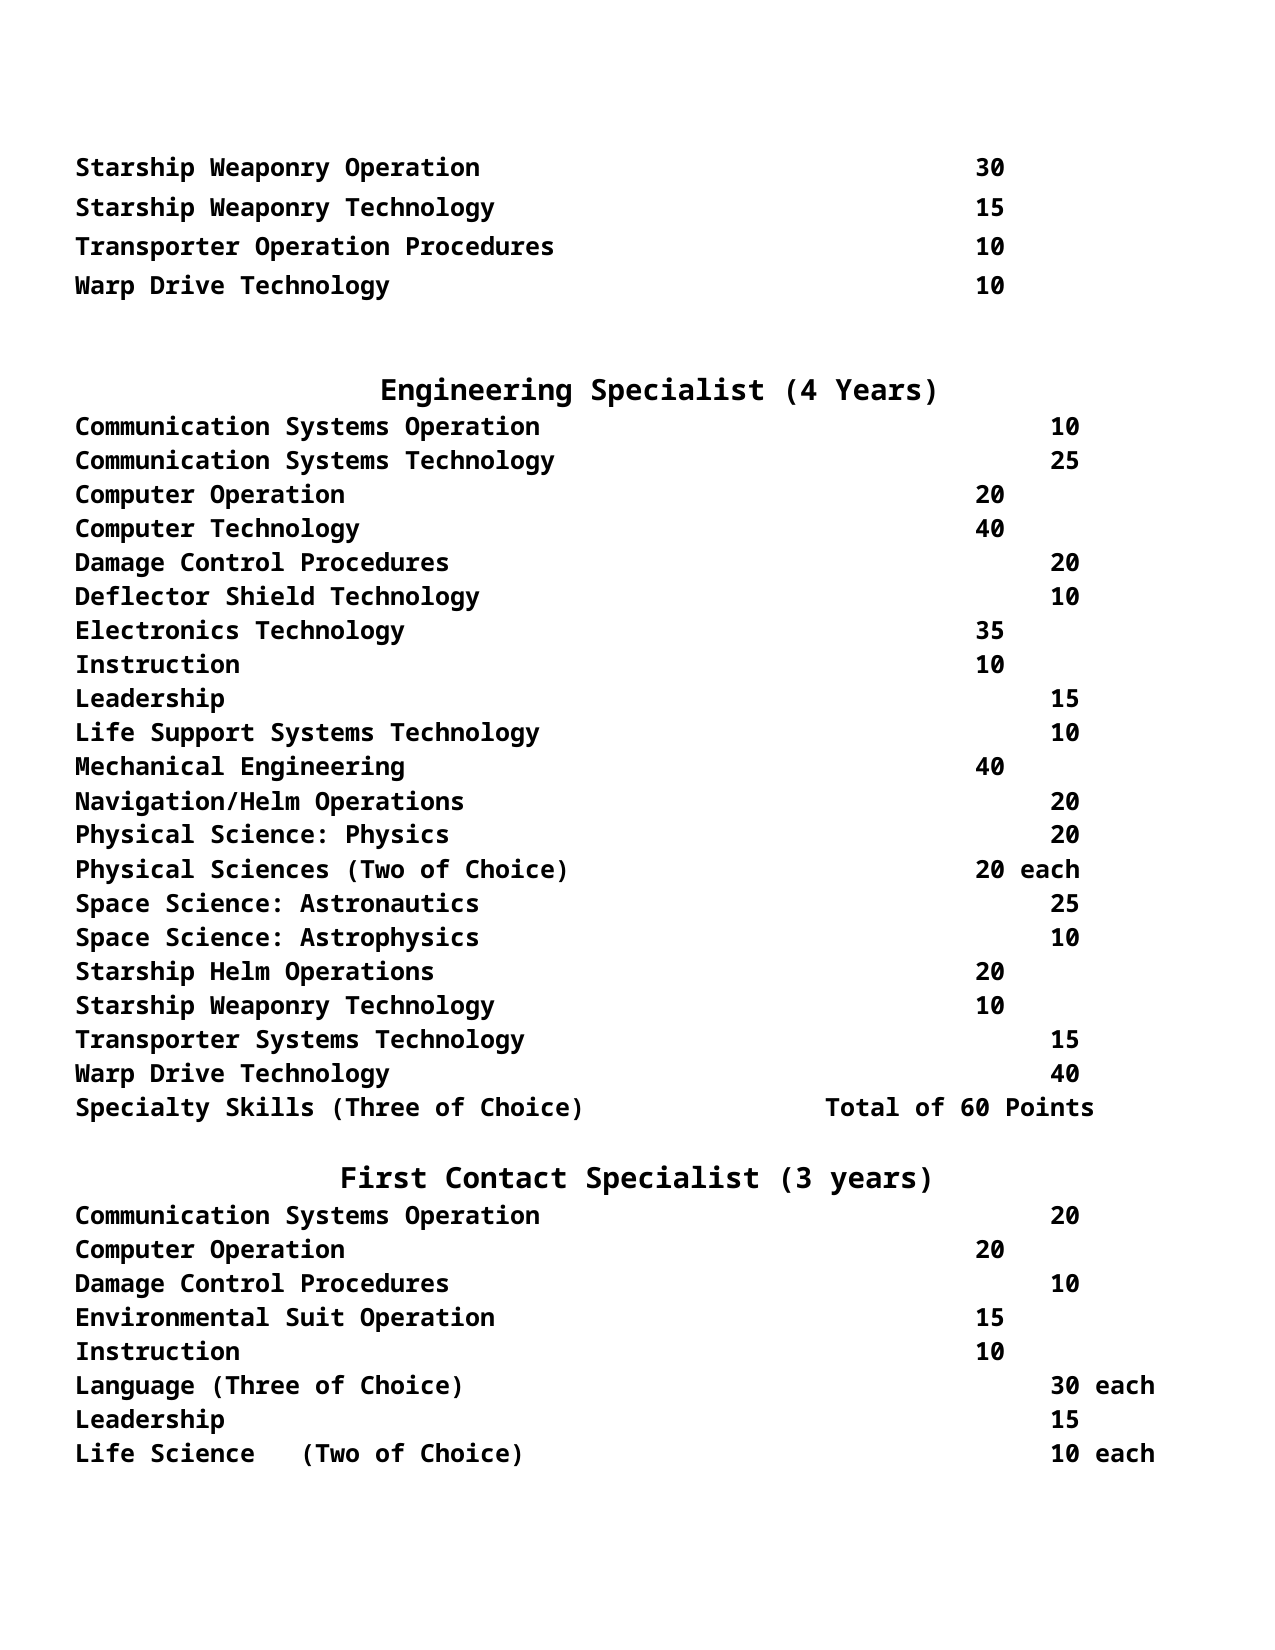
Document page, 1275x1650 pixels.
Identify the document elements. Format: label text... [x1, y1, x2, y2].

text Transporter Operation Procedures 10 [75, 228, 1200, 262]
text Computer Operation 20 [75, 1232, 1200, 1266]
text Mechanical Engineering 40 [75, 749, 1245, 783]
text Communication Systems Operation 20 [75, 1197, 1200, 1232]
text Warp Drive Technology 40 [75, 1056, 1245, 1090]
text Starship Weaponry Operation 30 [75, 150, 1200, 184]
text Physical Science: Physics 20 [75, 817, 1245, 851]
text Language (Three of Choice) 30 each [75, 1368, 1200, 1402]
text Damage Control Procedures 10 [75, 1266, 1200, 1300]
text Instruction 10 [75, 1334, 1200, 1368]
text Computer Technology 40 [75, 511, 1245, 545]
text Electronics Technology 35 [75, 613, 1245, 647]
text Physical Sciences (Two of Choice) 20 each [75, 851, 1245, 885]
text Space Science: Astrophysics 10 [75, 919, 1245, 953]
text Life Support Systems Technology 10 [75, 715, 1245, 749]
text Specialty Skills (Three of Choice) Total of 60 Points [75, 1090, 1245, 1124]
text Navigation/Helm Operations 20 [75, 783, 1245, 817]
text Starship Helm Operations 20 [75, 953, 1245, 987]
text Transporter Systems Technology 15 [75, 1022, 1245, 1056]
text Space Science: Astronautics 25 [75, 885, 1245, 919]
text Leadership 15 [75, 681, 1245, 715]
text Environmental Suit Operation 15 [75, 1300, 1200, 1334]
text Instruction 10 [75, 647, 1245, 681]
text Life Science (Two of Choice) 10 each [75, 1436, 1200, 1470]
text Communication Systems Operation 10 [75, 408, 1245, 442]
text First Contact Specialist (3 years) [75, 1158, 1200, 1197]
text Deflector Shield Technology 10 [75, 579, 1245, 613]
text Damage Control Procedures 20 [75, 545, 1245, 579]
text Starship Weaponry Technology 10 [75, 987, 1245, 1022]
text Leadership 15 [75, 1402, 1200, 1436]
text Computer Operation 20 [75, 477, 1245, 511]
text Warp Drive Technology 10 [75, 267, 1200, 302]
text Engineering Specialist (4 Years) [75, 369, 1245, 408]
text Starship Weaponry Technology 15 [75, 189, 1200, 223]
text Communication Systems Technology 25 [75, 442, 1245, 477]
